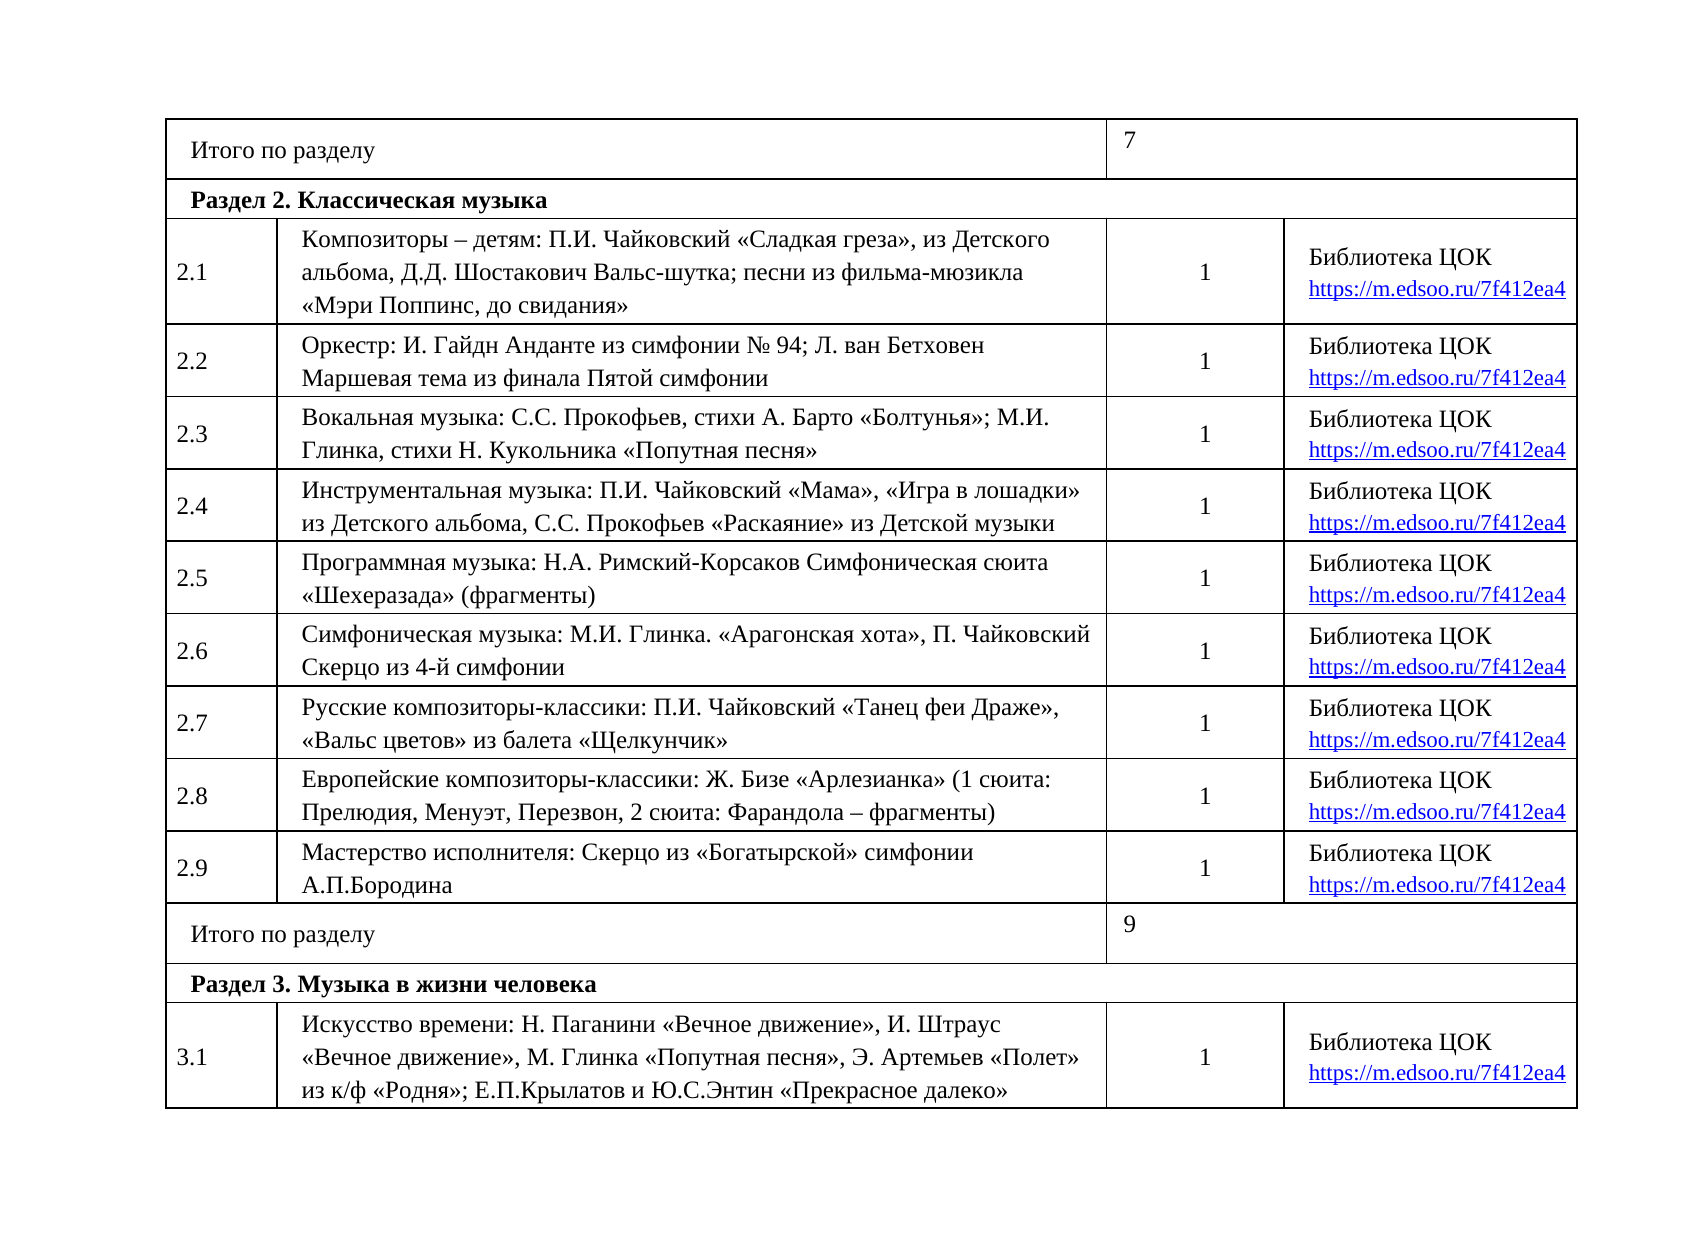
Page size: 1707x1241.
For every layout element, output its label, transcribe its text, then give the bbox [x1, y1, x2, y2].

table_cell 2.4 [167, 470, 276, 540]
table_cell Библиотека ЦОК https://m.edsoo.ru/7f412ea4 [1285, 687, 1576, 757]
table_cell Композиторы – детям: П.И. Чайковский «Сладкая греза», из Детского альбома, Д.Д. Шостакович Вальс-шутка; песни из фильма-мюзикла «Мэри Поппинс, до свидания» [278, 219, 1106, 323]
table_cell 2.3 [167, 397, 276, 468]
table_cell 1 [1107, 219, 1283, 323]
table_cell 3.1 [167, 1003, 276, 1107]
table_cell 1 [1107, 397, 1283, 468]
table_cell Библиотека ЦОК https://m.edsoo.ru/7f412ea4 [1285, 397, 1576, 468]
table_cell Итого по разделу [167, 904, 1106, 962]
table_cell 2.1 [167, 219, 276, 323]
table_cell 1 [1107, 614, 1283, 685]
table_cell 1 [1107, 759, 1283, 830]
table_cell 1 [1107, 1003, 1283, 1107]
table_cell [1285, 219, 1576, 323]
table_cell Вокальная музыка: С.С. Прокофьев, стихи А. Барто «Болтунья»; М.И. Глинка, стихи Н. Кукольника «Попутная песня» [278, 397, 1106, 468]
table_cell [1285, 1003, 1576, 1107]
table_cell 1 [1107, 542, 1283, 613]
table_cell 1 [1107, 325, 1283, 396]
table_cell Искусство времени: Н. Паганини «Вечное движение», И. Штраус «Вечное движение», М. Глинка «Попутная песня», Э. Артемьев «Полет» из к/ф «Родня»; Е.П.Крылатов и Ю.С.Энтин «Прекрасное далеко» [278, 1003, 1106, 1107]
table_cell Русские композиторы-классики: П.И. Чайковский «Танец феи Драже», «Вальс цветов» из балета «Щелкунчик» [278, 687, 1106, 757]
table_cell 2.8 [167, 759, 276, 830]
table_cell 2.2 [167, 325, 276, 396]
table_cell 9 [1107, 904, 1576, 962]
table_cell Оркестр: И. Гайдн Анданте из симфонии № 94; Л. ван Бетховен Маршевая тема из финала Пятой симфонии [278, 325, 1106, 396]
table_cell Итого по разделу [167, 120, 1106, 178]
table_cell 1 [1107, 470, 1283, 540]
table_cell Мастерство исполнителя: Скерцо из «Богатырской» симфонии А.П.Бородина [278, 832, 1106, 902]
table_cell Раздел 2. Классическая музыка [167, 180, 1576, 218]
table_cell Программная музыка: Н.А. Римский-Корсаков Симфоническая сюита «Шехеразада» (фрагменты) [278, 542, 1106, 613]
table_cell Инструментальная музыка: П.И. Чайковский «Мама», «Игра в лошадки» из Детского альбома, С.С. Прокофьев «Раскаяние» из Детской музыки [278, 470, 1106, 540]
table_cell Библиотека ЦОК https://m.edsoo.ru/7f412ea4 [1285, 325, 1576, 396]
table_cell 1 [1107, 832, 1283, 902]
table_cell 7 [1107, 120, 1576, 178]
table_cell Библиотека ЦОК https://m.edsoo.ru/7f412ea4 [1285, 470, 1576, 540]
table_cell Библиотека ЦОК https://m.edsoo.ru/7f412ea4 [1285, 759, 1576, 830]
table_cell Европейские композиторы-классики: Ж. Бизе «Арлезианка» (1 сюита: Прелюдия, Менуэт, Перезвон, 2 сюита: Фарандола – фрагменты) [278, 759, 1106, 830]
table_cell 2.7 [167, 687, 276, 757]
table_cell 2.5 [167, 542, 276, 613]
table_cell 2.9 [167, 832, 276, 902]
table_cell Библиотека ЦОК https://m.edsoo.ru/7f412ea4 [1285, 542, 1576, 613]
table_cell 2.6 [167, 614, 276, 685]
table_cell Раздел 3. Музыка в жизни человека [167, 964, 1576, 1002]
table_cell Библиотека ЦОК https://m.edsoo.ru/7f412ea4 [1285, 832, 1576, 902]
table_cell Симфоническая музыка: М.И. Глинка. «Арагонская хота», П. Чайковский Скерцо из 4-й симфонии [278, 614, 1106, 685]
table_cell 1 [1107, 687, 1283, 757]
table_cell Библиотека ЦОК https://m.edsoo.ru/7f412ea4 [1285, 614, 1576, 685]
